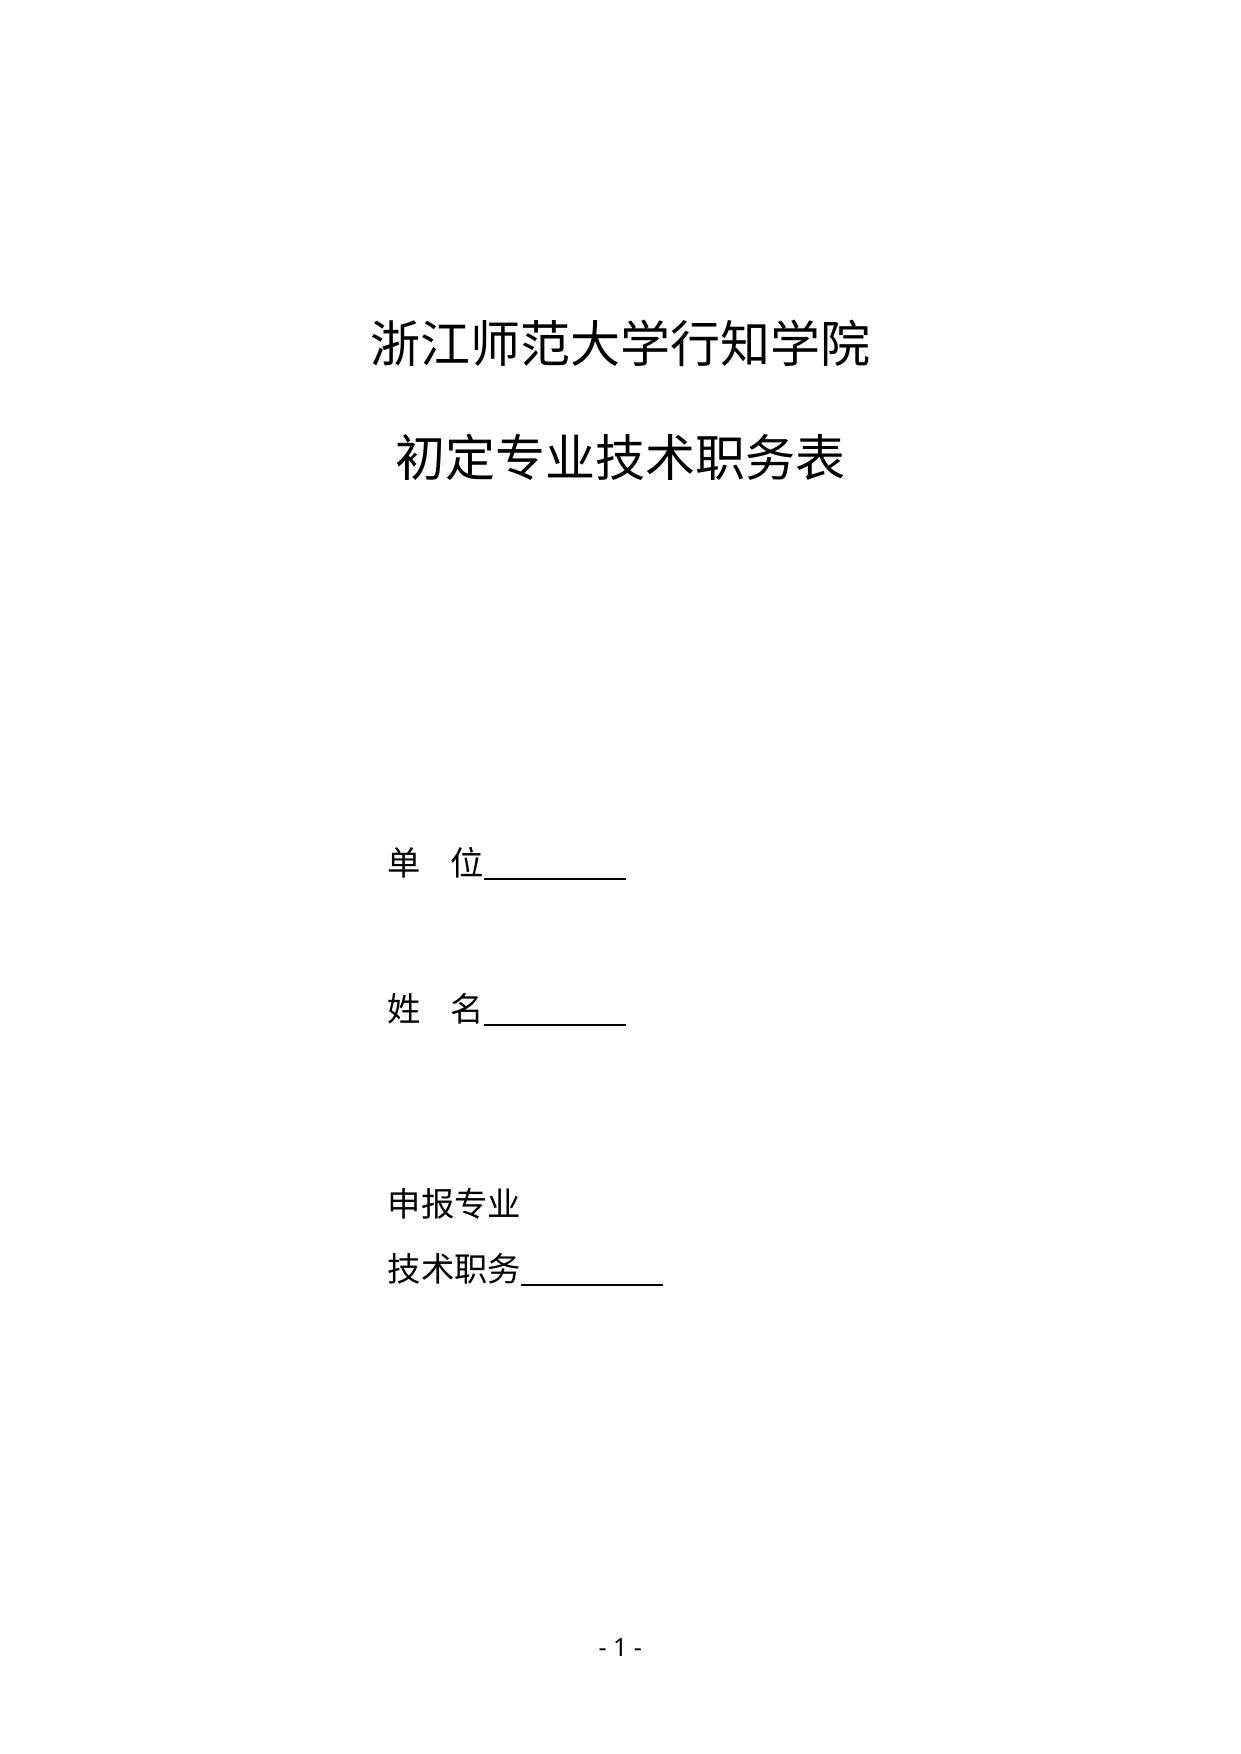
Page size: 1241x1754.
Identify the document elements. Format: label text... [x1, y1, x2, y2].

text 技术职务 [187, 1234, 1053, 1299]
text 姓 名 [187, 974, 1053, 1039]
text 初定专业技术职务表 [187, 406, 1053, 503]
text 单 位 [187, 828, 1053, 893]
text 申报专业 [187, 1169, 1053, 1234]
text 浙江师范大学行知学院 [187, 292, 1053, 389]
